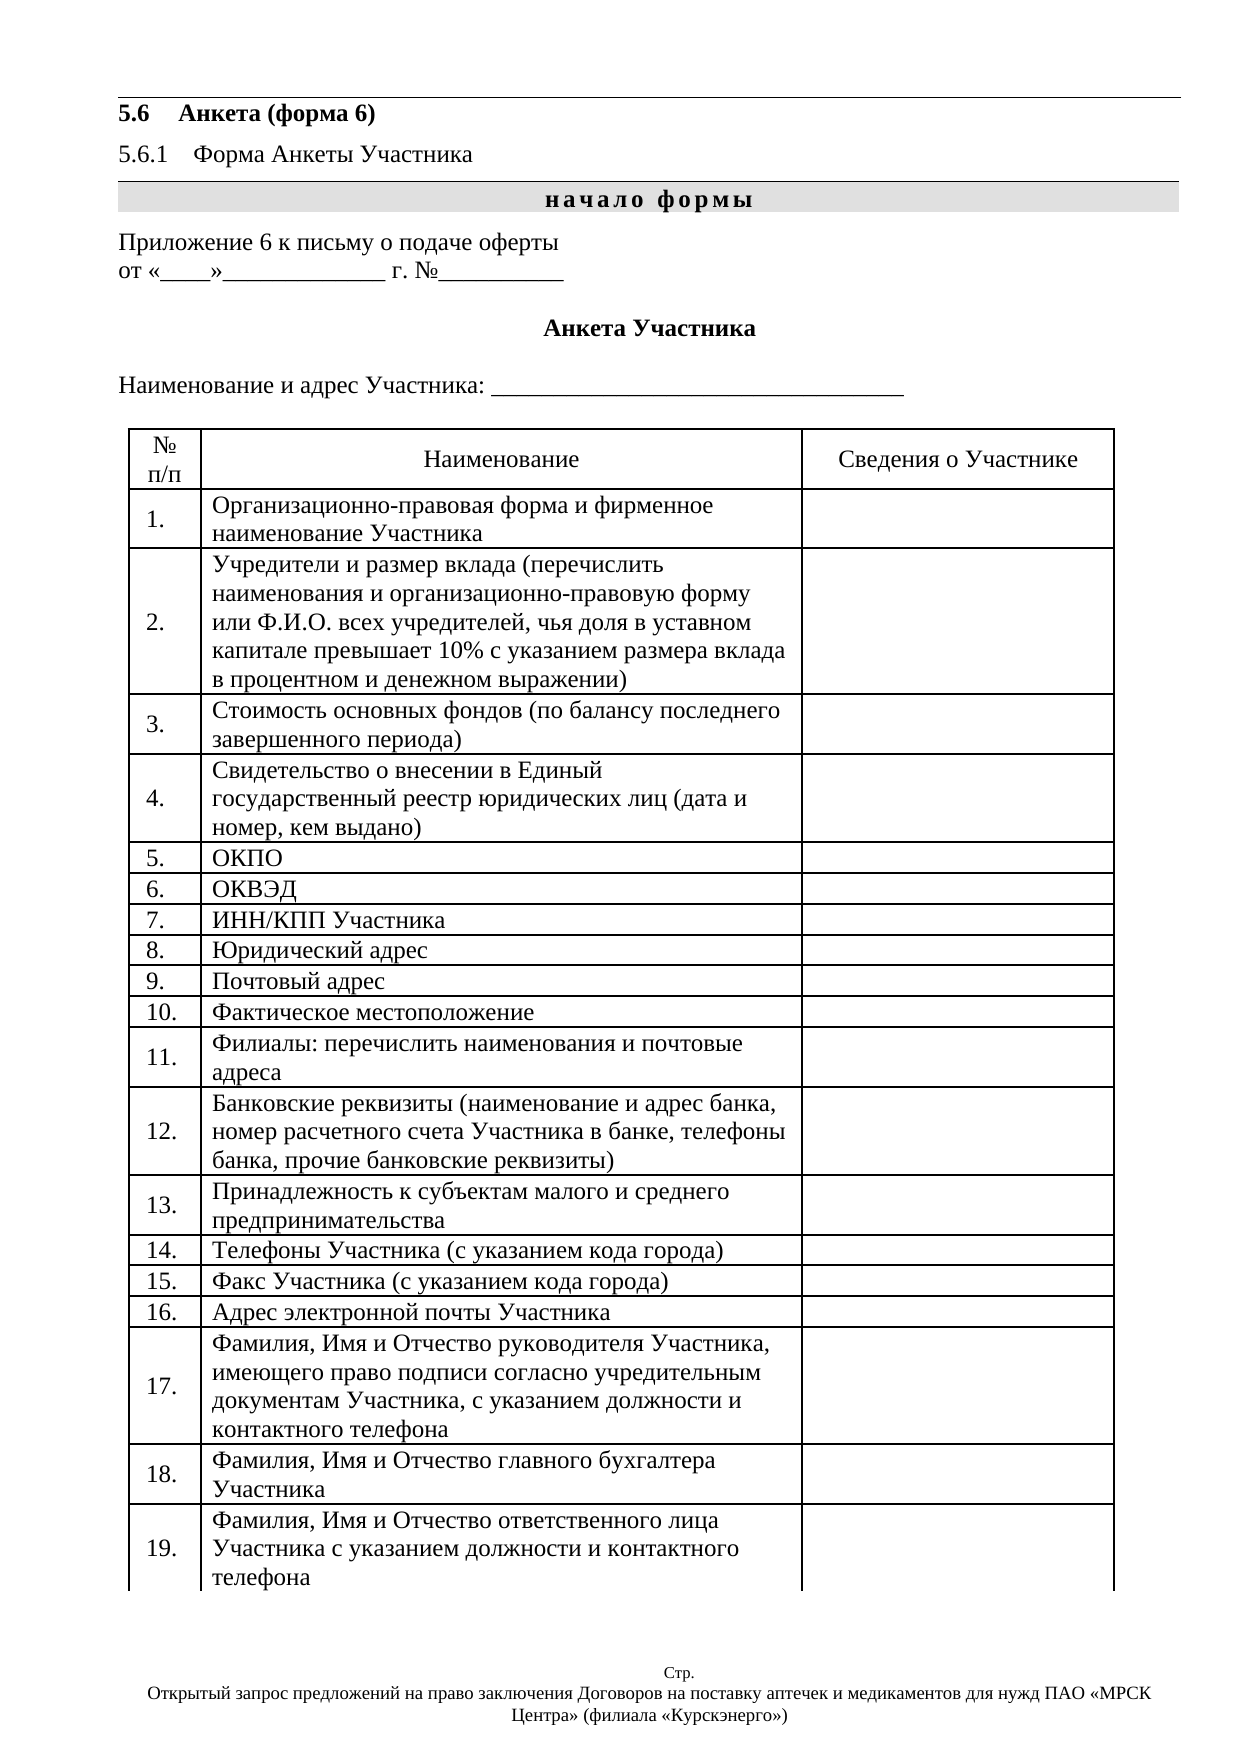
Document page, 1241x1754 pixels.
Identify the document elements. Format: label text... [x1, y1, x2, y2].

table_header № п/п [130, 430, 200, 488]
table_cell Филиалы: перечислить наименования и почтовые адреса [202, 1028, 801, 1086]
table_cell [130, 936, 200, 964]
table_cell [130, 1176, 200, 1233]
table_cell [130, 905, 200, 933]
table_cell Фамилия, Имя и Отчество руководителя Участника, имеющего право подписи согласно учредительным документам Участника, с указанием должности и контактного телефона [202, 1328, 801, 1443]
table_cell [130, 1088, 200, 1174]
table_cell Юридический адрес [202, 936, 801, 964]
table_cell Адрес электронной почты Участника [202, 1297, 801, 1326]
table_cell [803, 695, 1113, 753]
table_cell [130, 1266, 200, 1295]
table_cell [130, 843, 200, 872]
table_cell [130, 1445, 200, 1503]
table_cell [130, 1505, 200, 1591]
table_cell [803, 966, 1113, 995]
table_cell [803, 874, 1113, 903]
table_cell Фамилия, Имя и Отчество ответственного лица Участника с указанием должности и контактного телефона [202, 1505, 801, 1591]
table_cell [803, 1505, 1113, 1591]
table_cell [803, 549, 1113, 693]
table_cell [130, 1328, 200, 1443]
table_cell [130, 549, 200, 693]
table_header Сведения о Участнике [803, 430, 1113, 488]
text начало формы [118, 182, 1179, 212]
table_cell [130, 874, 200, 903]
table_cell Фактическое местоположение [202, 997, 801, 1026]
table_cell [130, 997, 200, 1026]
table_cell [803, 1445, 1113, 1503]
table_cell Телефоны Участника (с указанием кода города) [202, 1236, 801, 1264]
text Приложение 6 к письму о подаче оферты от «____»_____________ г. №__________ [118, 227, 1181, 284]
table_cell Учредители и размер вклада (перечислить наименования и организационно-правовую форму или Ф.И.О. всех учредителей, чья доля в уставном капитале превышает 10% с указанием размера вклада в процентном и денежном выражении) [202, 549, 801, 693]
table_cell [803, 755, 1113, 841]
table_cell [130, 490, 200, 547]
table_cell [803, 1088, 1113, 1174]
table_cell [803, 1297, 1113, 1326]
table_cell [803, 936, 1113, 964]
table_cell Организационно-правовая форма и фирменное наименование Участника [202, 490, 801, 547]
table_cell [803, 490, 1113, 547]
table_cell [803, 1028, 1113, 1086]
table_cell [130, 1297, 200, 1326]
table_cell [803, 997, 1113, 1026]
table_cell Свидетельство о внесении в Единый государственный реестр юридических лиц (дата и номер, кем выдано) [202, 755, 801, 841]
table_cell ОКПО [202, 843, 801, 872]
table_header Наименование [202, 430, 801, 488]
table_cell [130, 695, 200, 753]
table_cell [803, 1266, 1113, 1295]
table_cell [803, 905, 1113, 933]
table_cell [130, 755, 200, 841]
table_cell Фамилия, Имя и Отчество главного бухгалтера Участника [202, 1445, 801, 1503]
table_cell [803, 1236, 1113, 1264]
subtitle Анкета (форма 6) [118, 98, 1181, 127]
table_cell [803, 1328, 1113, 1443]
table_cell Почтовый адрес [202, 966, 801, 995]
table_cell Факс Участника (с указанием кода города) [202, 1266, 801, 1295]
text Анкета Участника [118, 313, 1181, 342]
table_cell [803, 1176, 1113, 1233]
table_cell ОКВЭД [202, 874, 801, 903]
table_cell [130, 966, 200, 995]
text Наименование и адрес Участника: _________________________________ [118, 371, 1181, 399]
table_cell Банковские реквизиты (наименование и адрес банка, номер расчетного счета Участника в банке, телефоны банка, прочие банковские реквизиты) [202, 1088, 801, 1174]
table_cell [803, 843, 1113, 872]
table_cell [130, 1028, 200, 1086]
table_cell ИНН/КПП Участника [202, 905, 801, 933]
subtitle Форма Анкеты Участника [118, 139, 1181, 168]
table_cell [130, 1236, 200, 1264]
table_cell Принадлежность к субъектам малого и среднего предпринимательства [202, 1176, 801, 1233]
table_cell Стоимость основных фондов (по балансу последнего завершенного периода) [202, 695, 801, 753]
